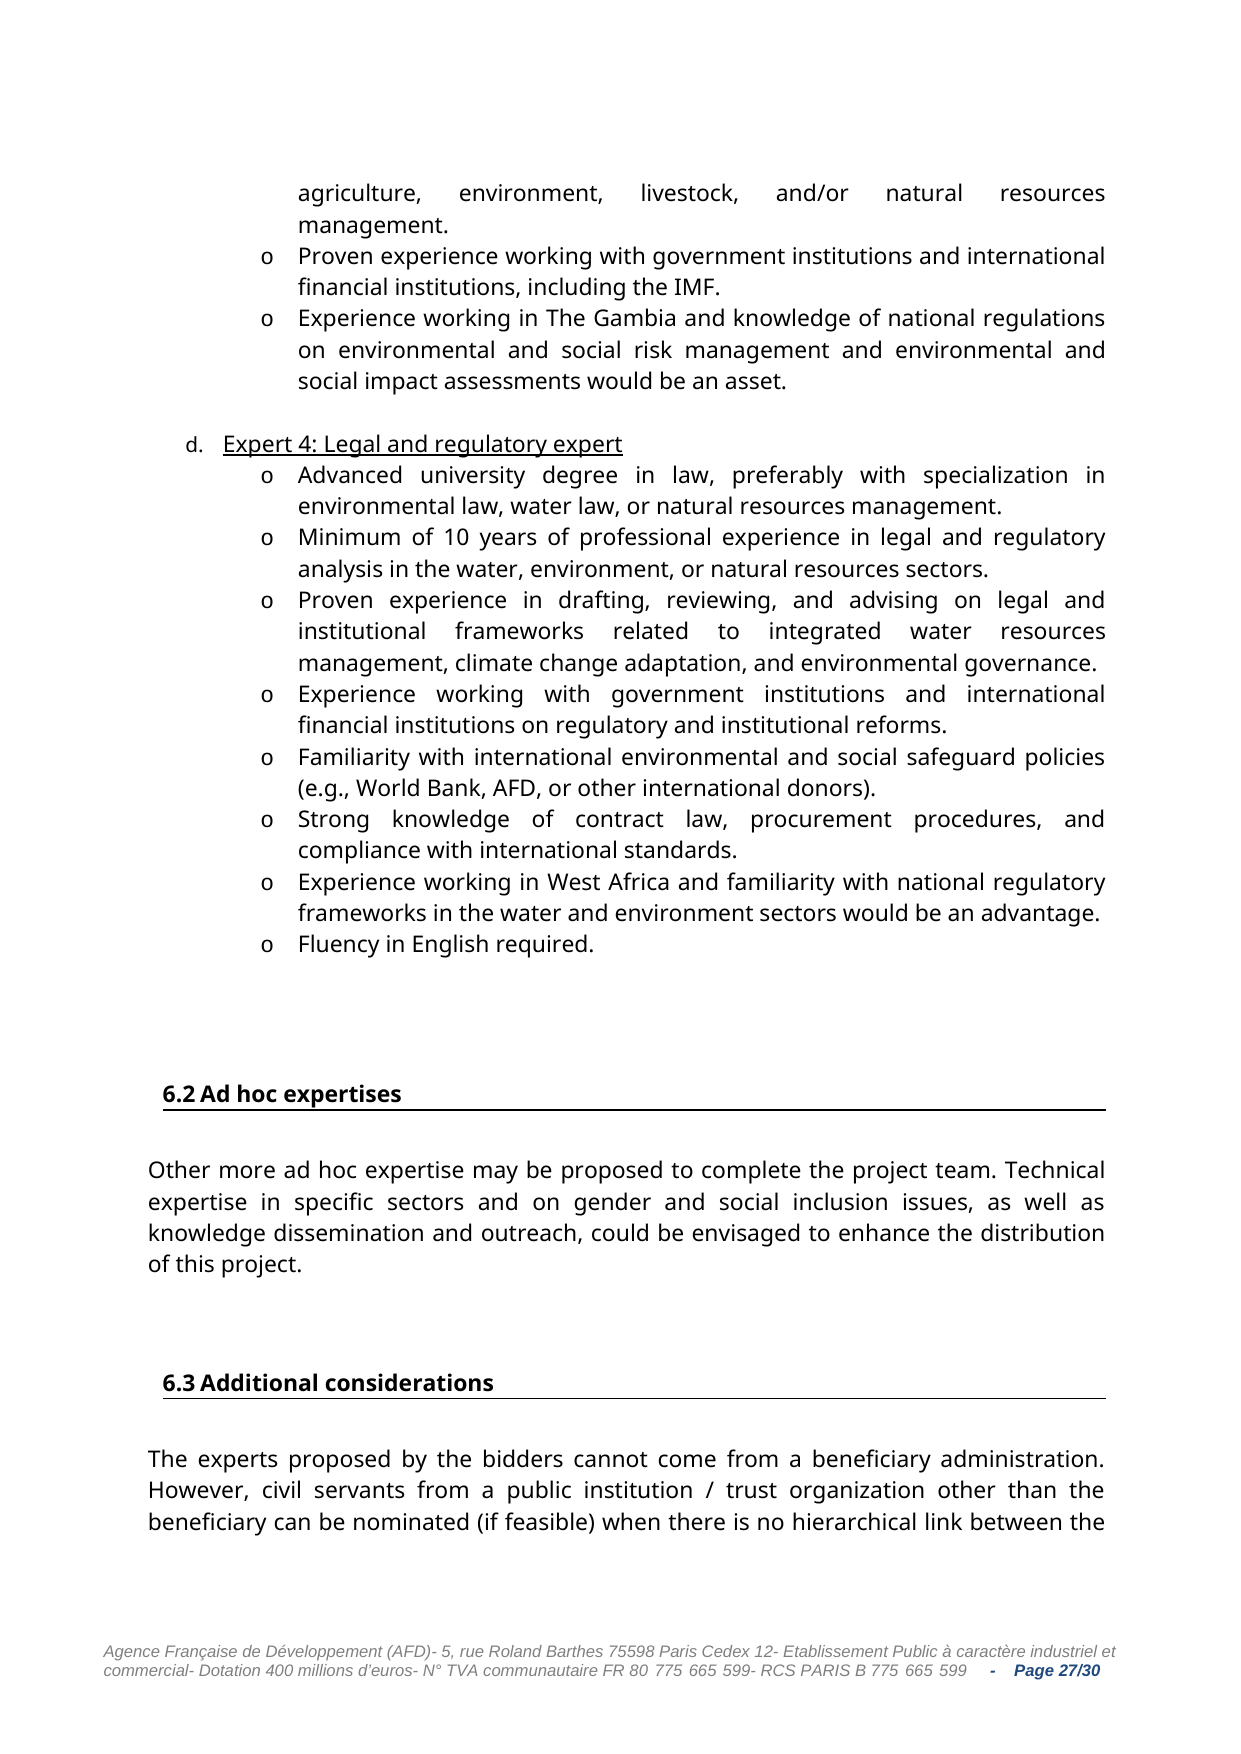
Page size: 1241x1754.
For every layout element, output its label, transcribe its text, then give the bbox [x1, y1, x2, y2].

list Advanced university degree in law, preferably with specialization in environmental law, water law, or natural resources management. [260, 459, 1106, 521]
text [148, 1443, 1106, 1537]
text Other more ad hoc expertise may be proposed to complete the project team. Technical expertise in specific sectors and on gender and social inclusion issues, as well as knowledge dissemination and outreach, could be envisaged to enhance the distribution of this project. [148, 1154, 1106, 1279]
list Fluency in English required. [260, 928, 1106, 959]
list Proven experience working with government institutions and international financial institutions, including the IMF. [260, 240, 1106, 302]
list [260, 177, 1106, 240]
list Strong knowledge of contract law, procurement procedures, and compliance with international standards. [260, 803, 1106, 866]
list Proven experience in drafting, reviewing, and advising on legal and institutional frameworks related to integrated water resources management, climate change adaptation, and environmental governance. [260, 584, 1106, 678]
list Minimum of 10 years of professional experience in legal and regulatory analysis in the water, environment, or natural resources sectors. [260, 521, 1106, 584]
list Experience working with government institutions and international financial institutions on regulatory and institutional reforms. [260, 678, 1106, 740]
subtitle Additional considerations [162, 1367, 1106, 1399]
list Expert 4: Legal and regulatory expert [185, 427, 1106, 459]
subtitle Ad hoc expertises [162, 1078, 1106, 1111]
list Experience working in West Africa and familiarity with national regulatory frameworks in the water and environment sectors would be an advantage. [260, 866, 1106, 928]
list Experience working in The Gambia and knowledge of national regulations on environmental and social risk management and environmental and social impact assessments would be an asset. [260, 302, 1106, 396]
list Familiarity with international environmental and social safeguard policies (e.g., World Bank, AFD, or other international donors). [260, 740, 1106, 803]
